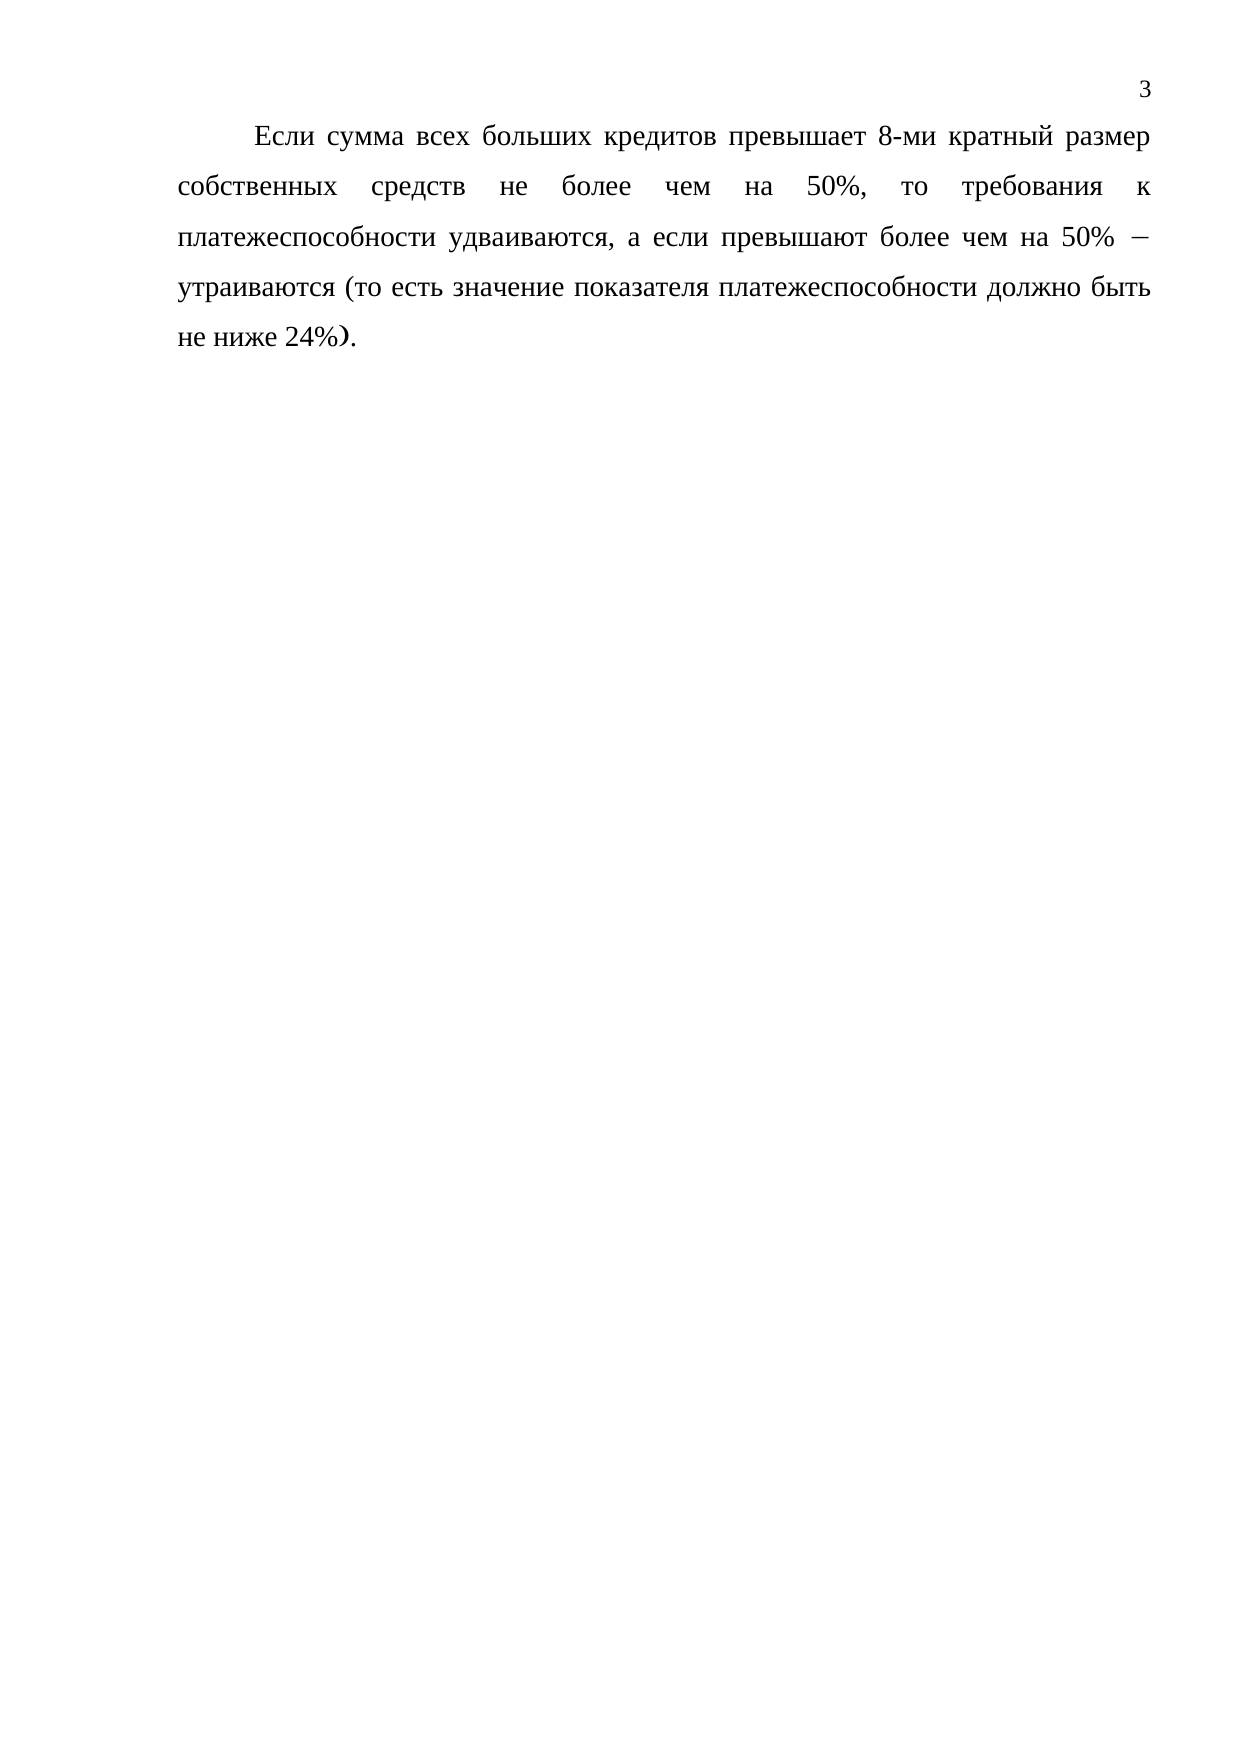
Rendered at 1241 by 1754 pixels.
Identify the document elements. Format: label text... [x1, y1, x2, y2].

text Если сумма всех больших кредитов превышает 8-ми кратный размер собственных средств не более чем на 50%, то требования к платежеспособности удваиваются, а если превышают более чем на 50% утраиваются (то есть значение показателя платежеспособности должно быть не ниже 24%. [177, 118, 1152, 353]
